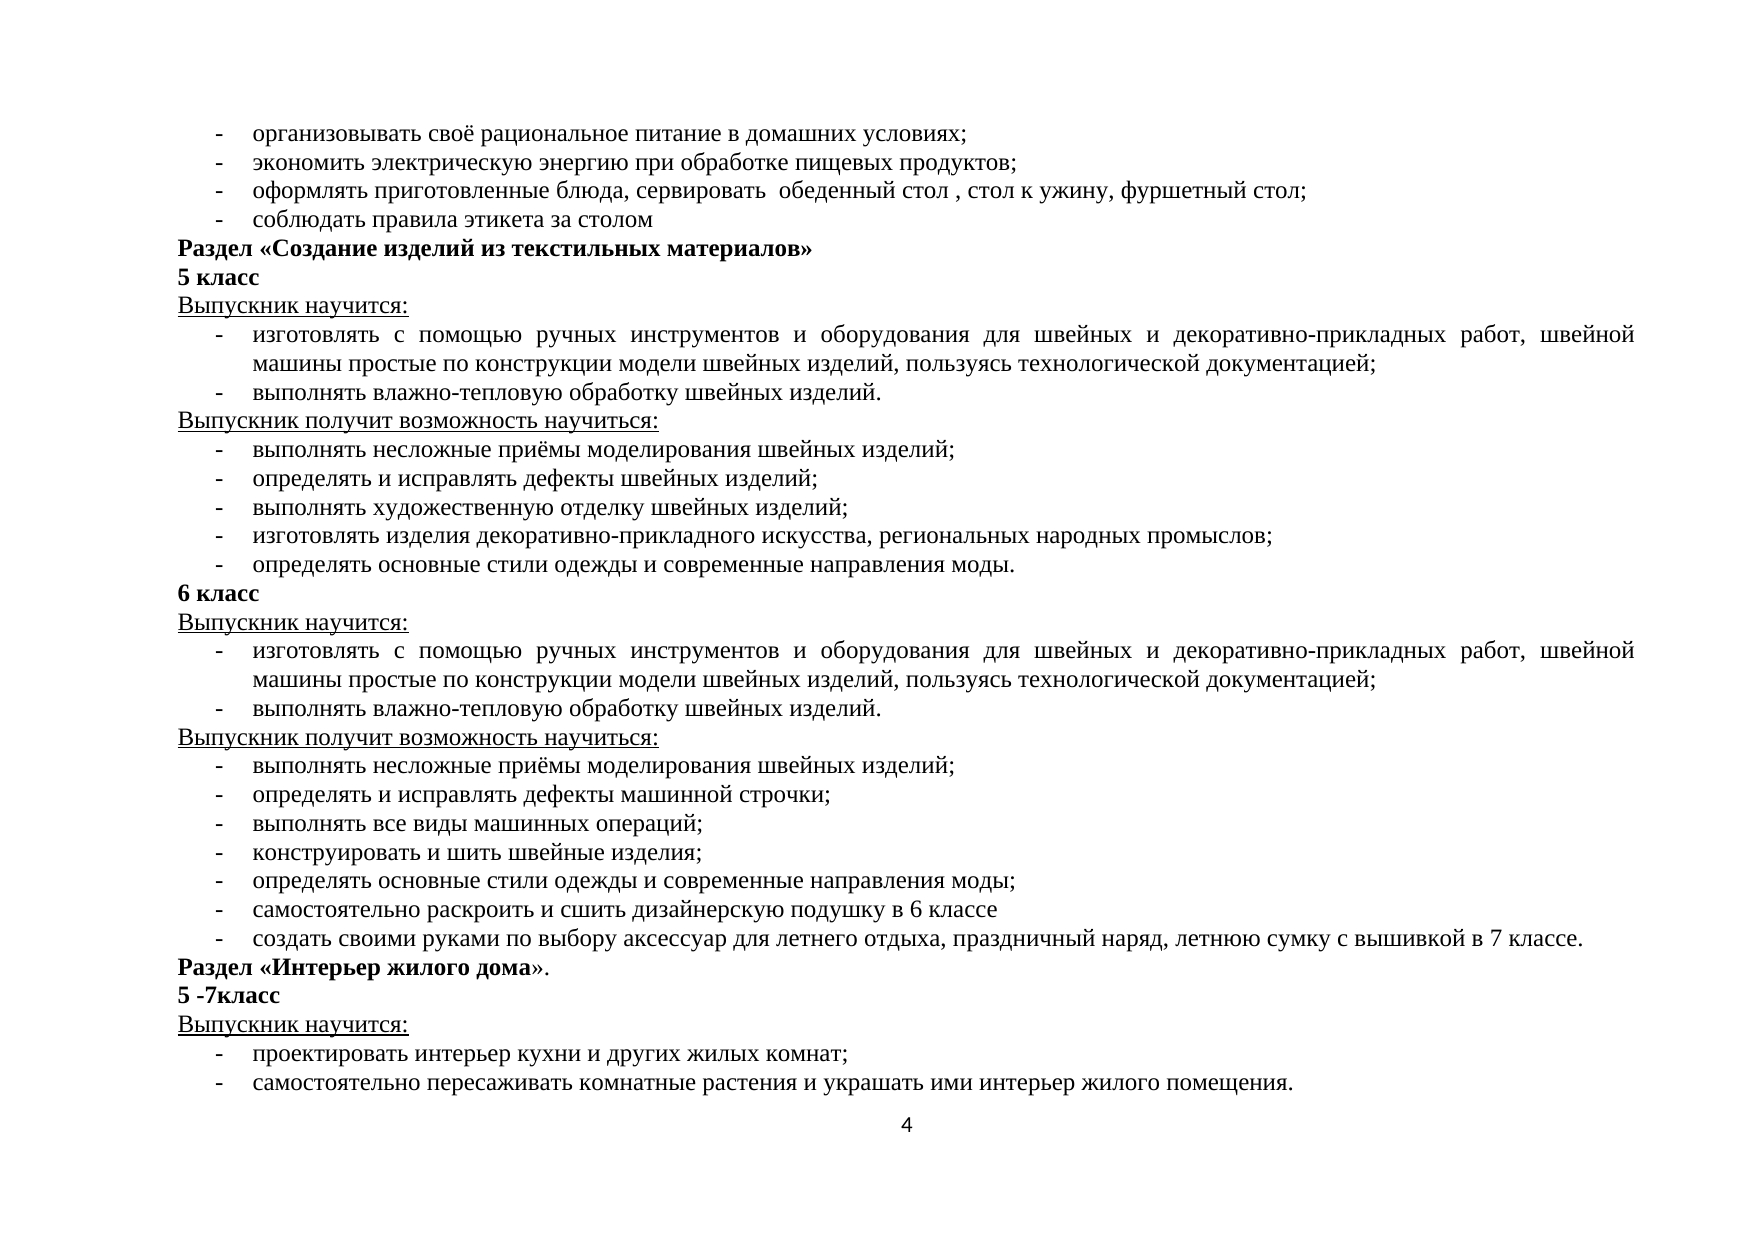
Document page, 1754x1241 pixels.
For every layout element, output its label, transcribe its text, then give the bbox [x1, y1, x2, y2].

list выполнять все виды машинных операций; [215, 808, 1636, 837]
list организовывать своё рациональное питание в домашних условиях; [215, 118, 1636, 147]
list определять и исправлять дефекты швейных изделий; [215, 463, 1636, 492]
text Выпускник получит возможность научиться: [177, 722, 1636, 751]
list самостоятельно раскроить и сшить дизайнерскую подушку в 6 классе [215, 894, 1636, 923]
list выполнять влажно-тепловую обработку швейных изделий. [215, 693, 1636, 722]
list выполнять несложные приёмы моделирования швейных изделий; [215, 434, 1636, 463]
list самостоятельно пересаживать комнатные растения и украшать ими интерьер жилого помещения. [215, 1067, 1636, 1096]
list изготовлять с помощью ручных инструментов и оборудования для швейных и декоративно-прикладных работ, швейной машины простые по конструкции модели швейных изделий, пользуясь технологической документацией; [215, 636, 1636, 693]
list изготовлять изделия декоративно-прикладного искусства, региональных народных промыслов; [215, 521, 1636, 549]
list оформлять приготовленные блюда, сервировать обеденный стол , стол к ужину, фуршетный стол; [215, 176, 1636, 204]
list выполнять несложные приёмы моделирования швейных изделий; [215, 751, 1636, 779]
list экономить электрическую энергию при обработке пищевых продуктов; [215, 147, 1636, 176]
list определять основные стили одежды и современные направления моды; [215, 866, 1636, 894]
text Раздел «Интерьер жилого дома». [177, 952, 1636, 981]
list изготовлять с помощью ручных инструментов и оборудования для швейных и декоративно-прикладных работ, швейной машины простые по конструкции модели швейных изделий, пользуясь технологической документацией; [215, 319, 1636, 377]
list выполнять влажно-тепловую обработку швейных изделий. [215, 377, 1636, 406]
text Выпускник научится: [177, 1009, 1636, 1038]
list определять основные стили одежды и современные направления моды. [215, 549, 1636, 578]
text 6 класс [177, 578, 1636, 607]
list конструировать и шить швейные изделия; [215, 837, 1636, 866]
text 5 -7класс [177, 981, 1636, 1009]
list создать своими руками по выбору аксессуар для летнего отдыха, праздничный наряд, летнюю сумку с вышивкой в 7 классе. [215, 923, 1636, 952]
text Раздел «Создание изделий из текстильных материалов» [177, 233, 1636, 262]
list выполнять художественную отделку швейных изделий; [215, 492, 1636, 521]
text Выпускник научится: [177, 291, 1636, 319]
text Выпускник получит возможность научиться: [177, 406, 1636, 434]
text Выпускник научится: [177, 607, 1636, 636]
list соблюдать правила этикета за столом [215, 204, 1636, 233]
list проектировать интерьер кухни и других жилых комнат; [215, 1038, 1636, 1067]
text 5 класс [177, 262, 1636, 291]
list определять и исправлять дефекты машинной строчки; [215, 779, 1636, 808]
